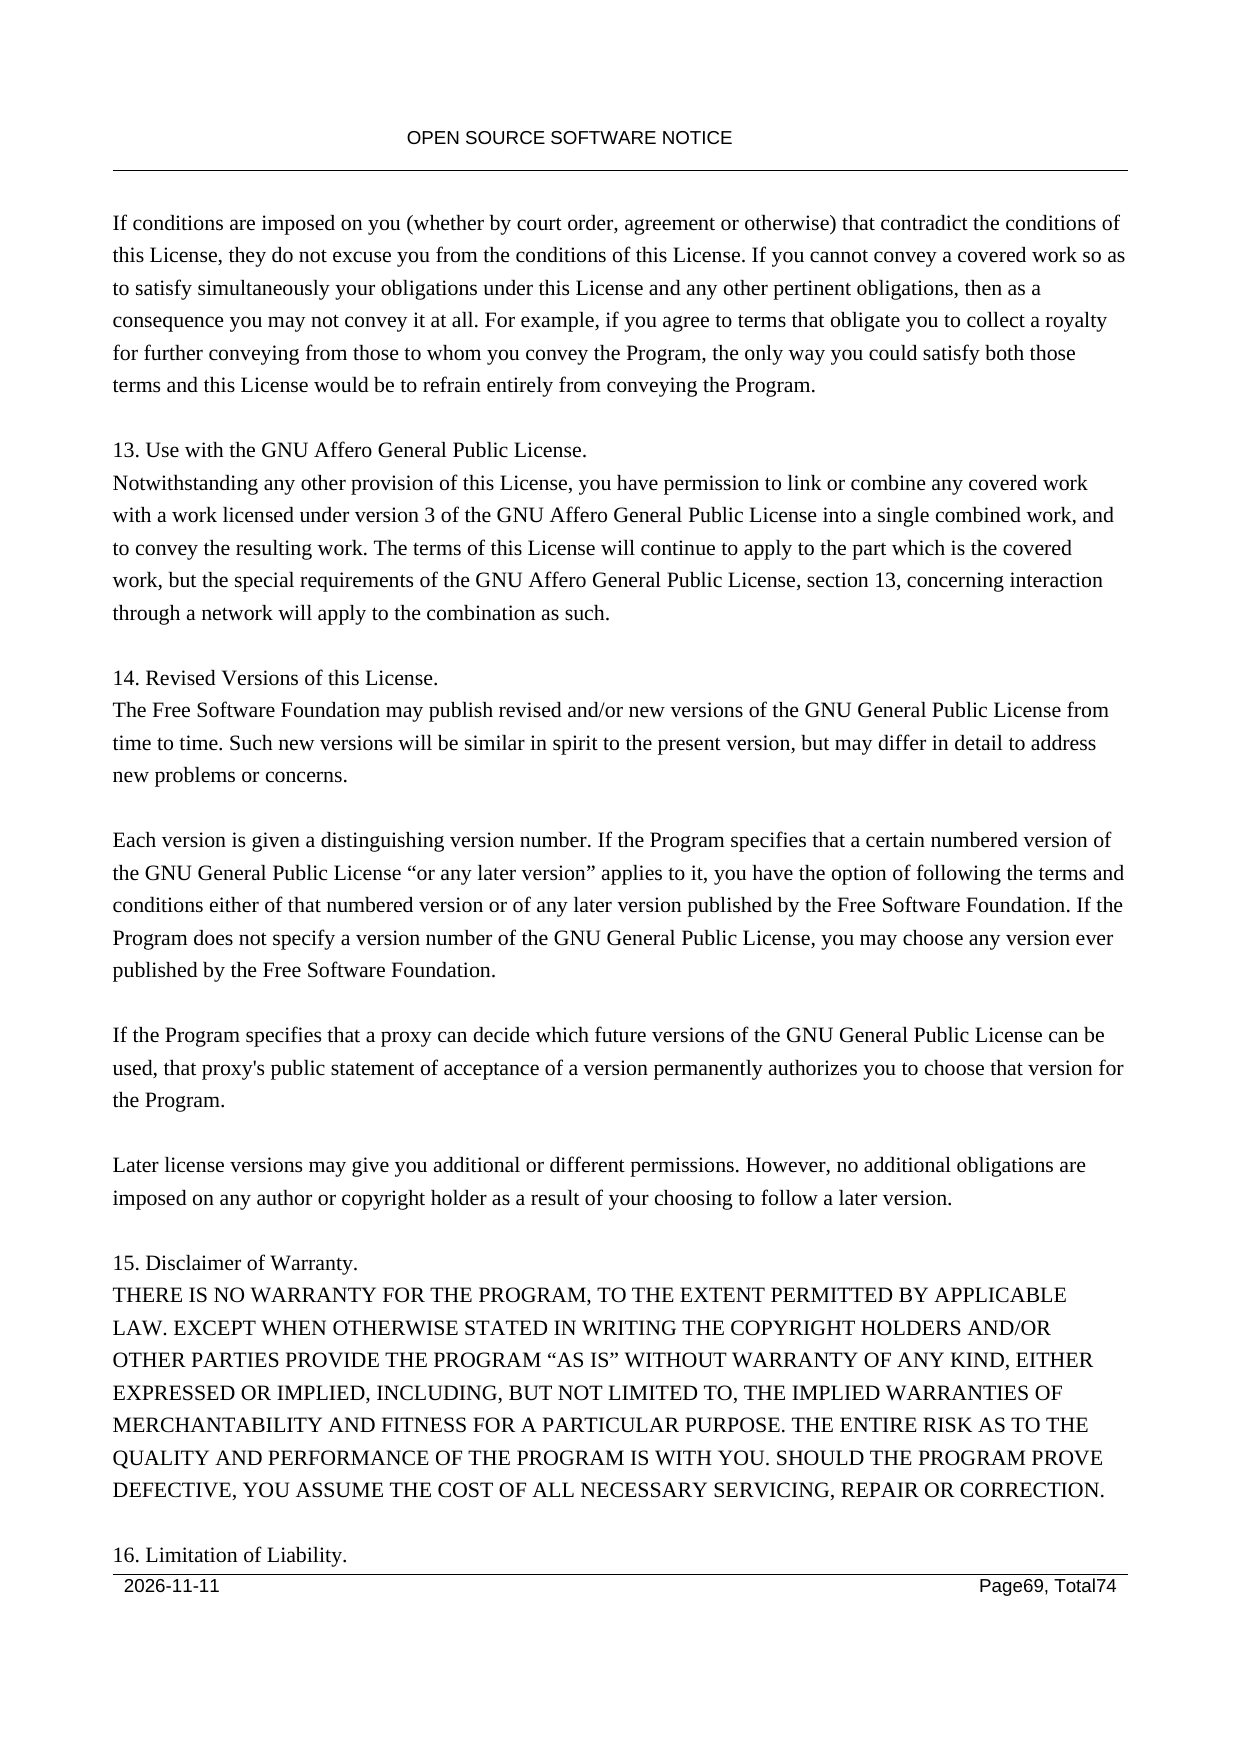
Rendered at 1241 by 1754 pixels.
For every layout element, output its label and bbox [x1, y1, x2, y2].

text [112, 206, 1128, 1571]
